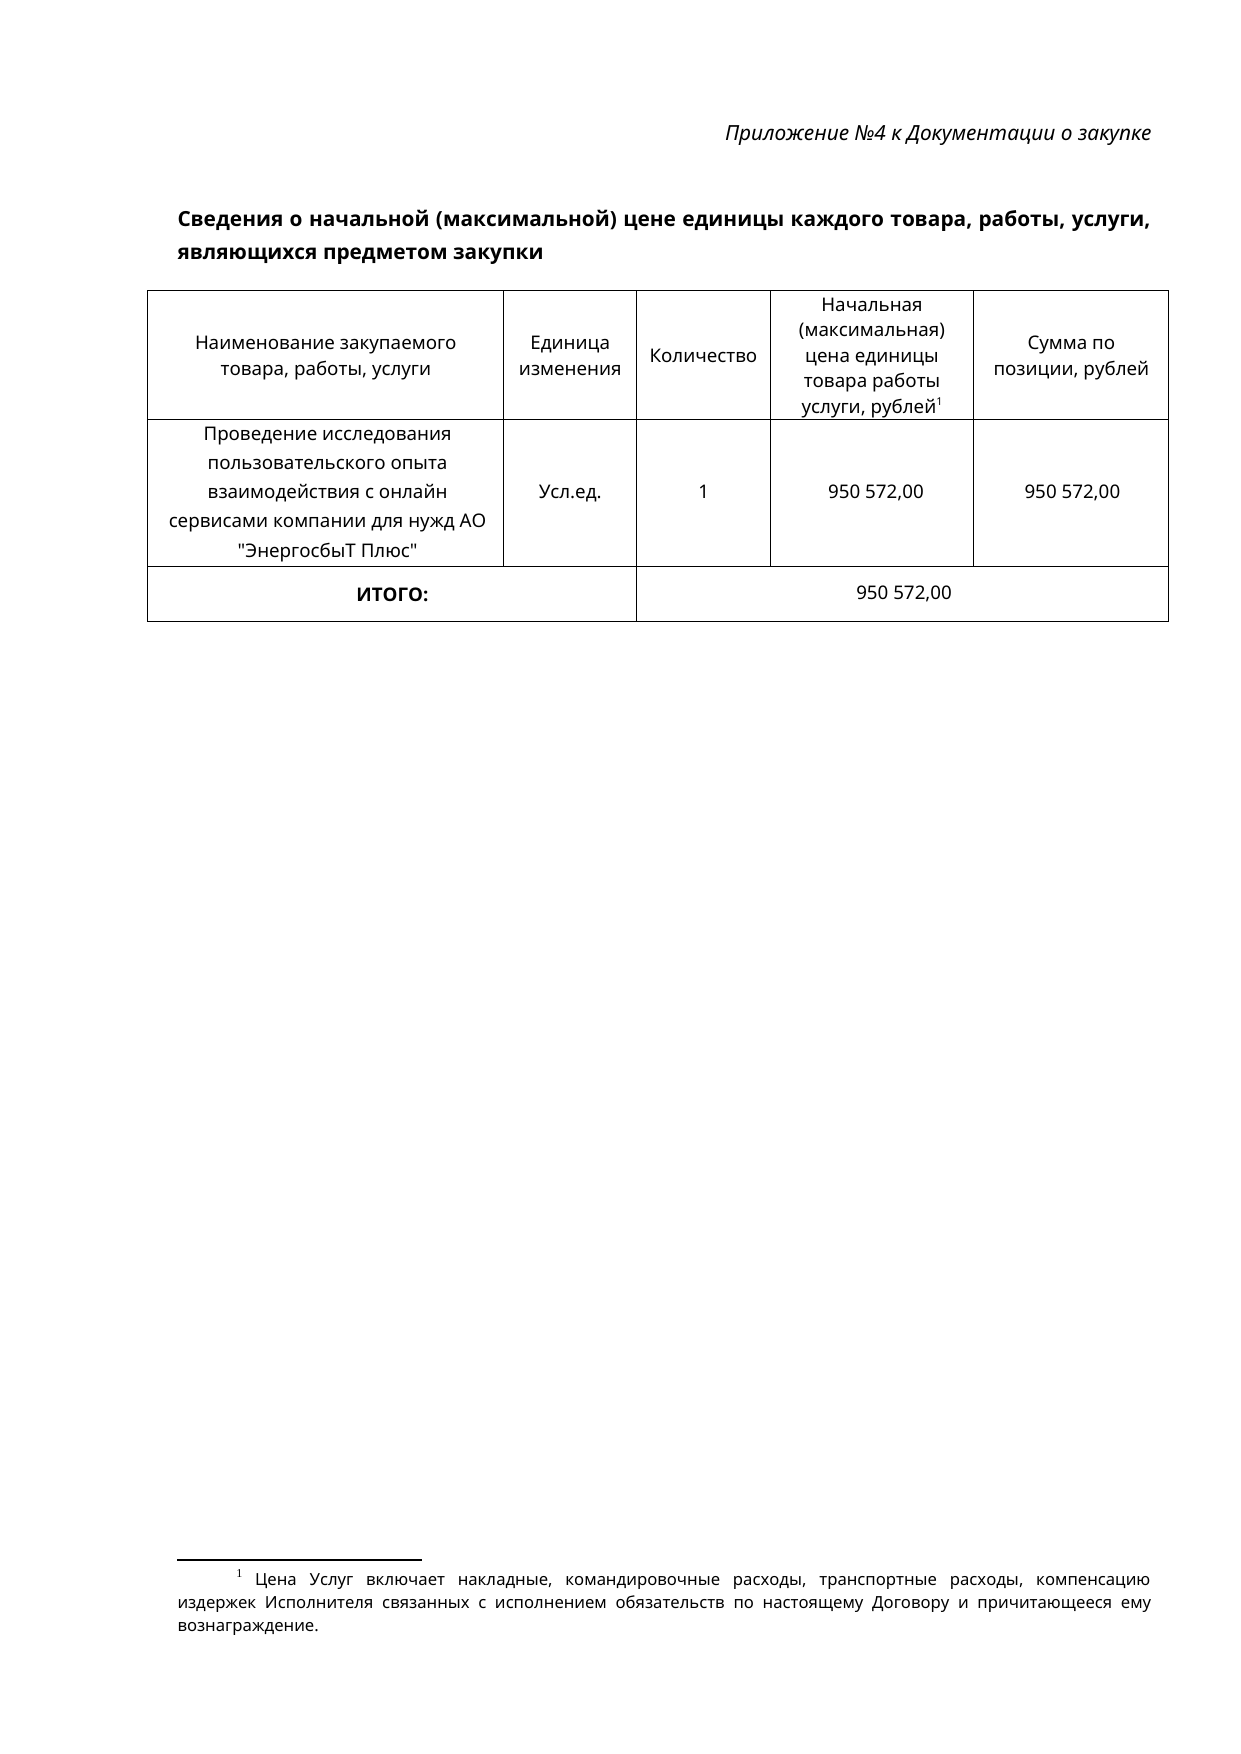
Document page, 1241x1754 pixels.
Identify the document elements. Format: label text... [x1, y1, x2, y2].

text Сведения о начальной (максимальной) цене единицы каждого товара, работы, услуги, являющихся предметом закупки [177, 204, 1152, 265]
table_cell 1 [637, 420, 770, 566]
table_cell 950 572,00 [771, 420, 973, 566]
list Приложение №4 к Документации о закупке [252, 118, 1152, 147]
table_header Наименование закупаемого товара, работы, услуги [148, 291, 503, 419]
table_header Количество [637, 291, 770, 419]
table_header Начальная (максимальная) цена единицы товара работы услуги, рублей [771, 291, 973, 419]
table_cell Проведение исследования пользовательского опыта взаимодействия с онлайн сервисами компании для нужд АО "ЭнергосбыТ Плюс" [148, 420, 503, 566]
table_cell ИТОГО: [148, 567, 636, 621]
table_header Единица изменения [504, 291, 636, 419]
table_cell 950 572,00 [637, 567, 1168, 621]
table_cell 950 572,00 [974, 420, 1168, 566]
table_cell Усл.ед. [504, 420, 636, 566]
table_header Сумма по позиции, рублей [974, 291, 1168, 419]
